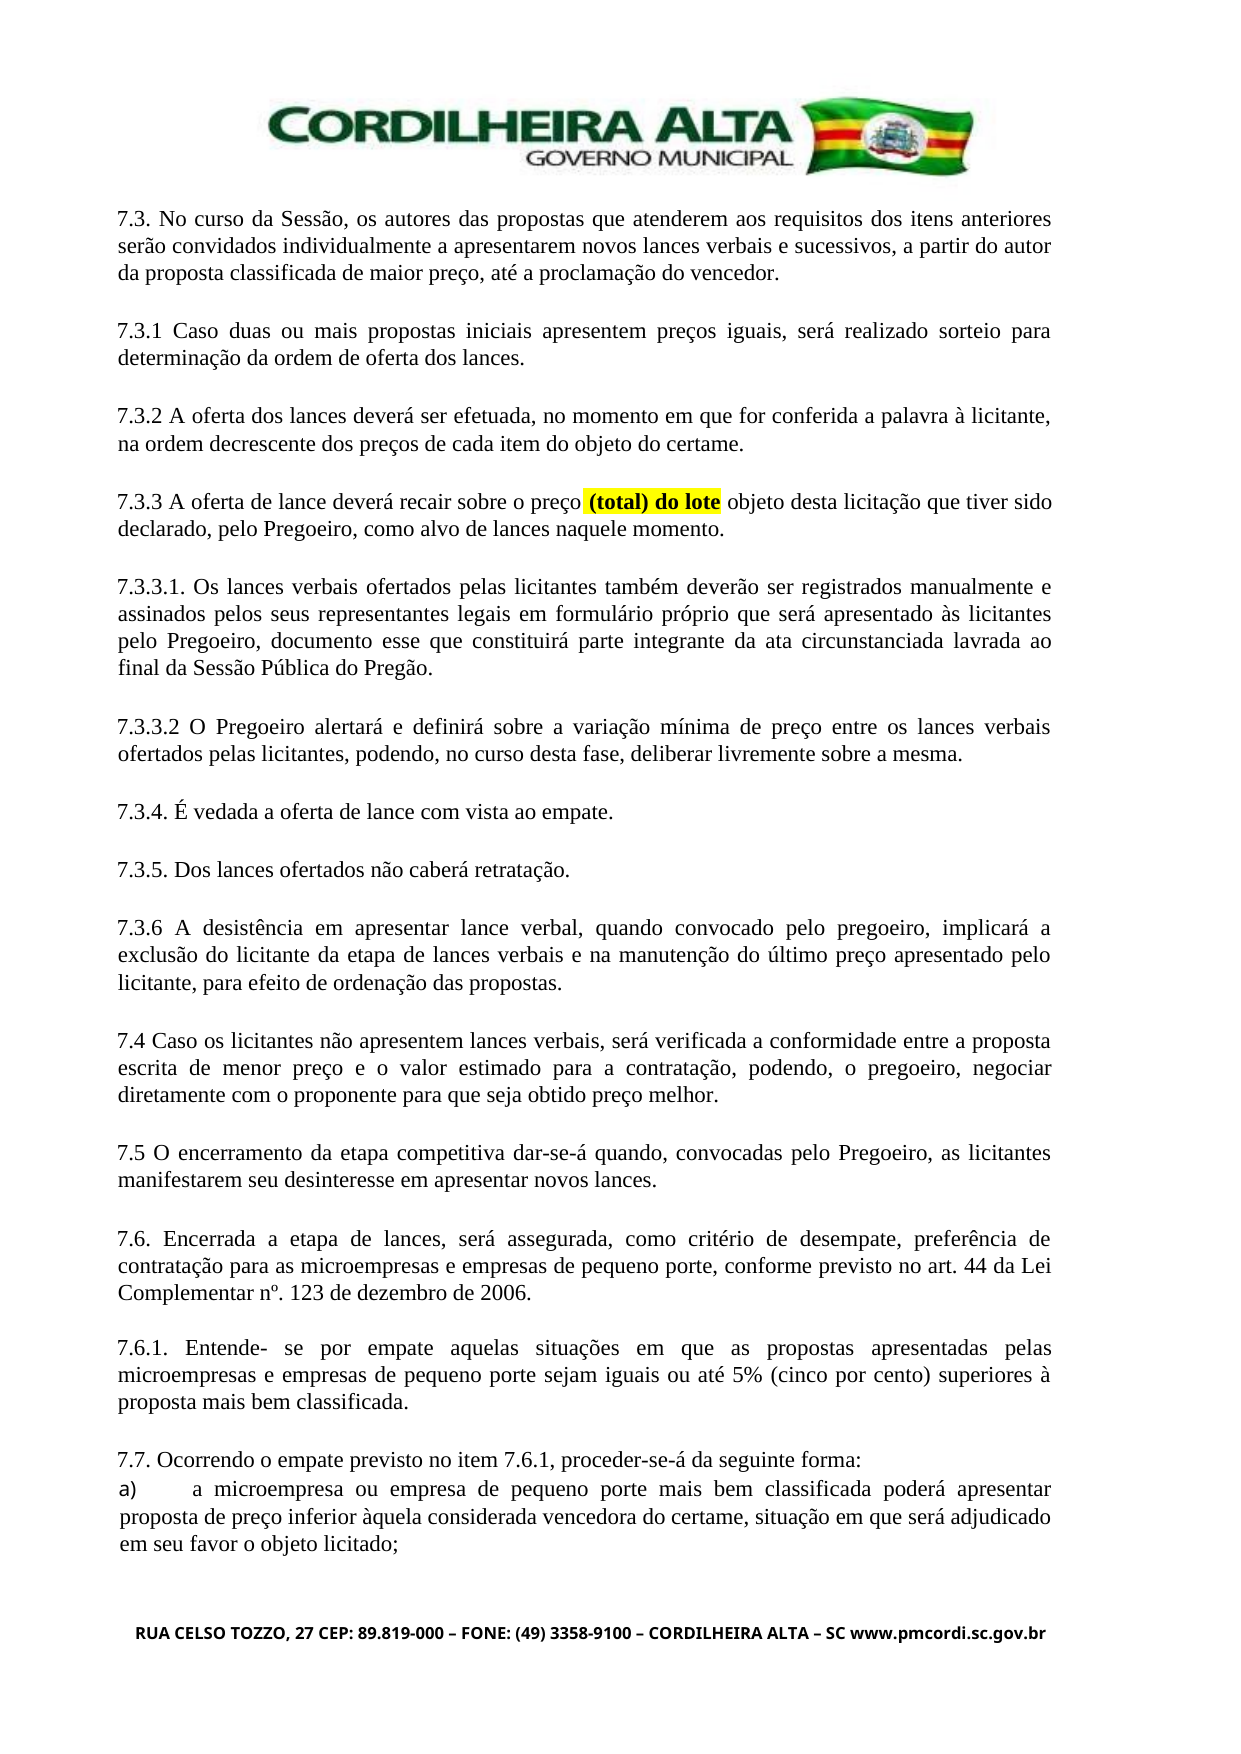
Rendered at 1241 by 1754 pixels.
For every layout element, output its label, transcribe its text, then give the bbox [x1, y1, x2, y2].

text 7.5 O encerramento da etapa competitiva dar-se-á quando, convocadas pelo Pregoeiro, as licitantes manifestarem seu desinteresse em apresentar novos lances. [117, 1139, 1053, 1193]
text 7.3. No curso da Sessão, os autores das propostas que atenderem aos requisitos dos itens anteriores serão convidados individualmente a apresentarem novos lances verbais e sucessivos, a partir do autor da proposta classificada de maior preço, até a proclamação do vencedor. [117, 205, 1053, 285]
text 7.4 Caso os licitantes não apresentem lances verbais, será verificada a conformidade entre a proposta escrita de menor preço e o valor estimado para a contratação, podendo, o pregoeiro, negociar diretamente com o proponente para que seja obtido preço melhor. [117, 1027, 1053, 1107]
text 7.3.4. É vedada a oferta de lance com vista ao empate. [117, 798, 1053, 824]
text 7.6. Encerrada a etapa de lances, será assegurada, como critério de desempate, preferência de contratação para as microempresas e empresas de pequeno porte, conforme previsto no art. 44 da Lei Complementar nº. 123 de dezembro de 2006. [117, 1224, 1053, 1305]
text 7.7. Ocorrendo o empate previsto no item 7.6.1, proceder-se-á da seguinte forma: [117, 1446, 1053, 1473]
text 7.3.1 Caso duas ou mais propostas iniciais apresentem preços iguais, será realizado sorteio para determinação da ordem de oferta dos lances. [117, 317, 1053, 371]
text 7.3.3 A oferta de lance deverá recair sobre o preço (total) do lote objeto desta licitação que tiver sido declarado, pelo Pregoeiro, como alvo de lances naquele momento. [117, 488, 1053, 541]
text 7.3.2 A oferta dos lances deverá ser efetuada, no momento em que for conferida a palavra à licitante, na ordem decrescente dos preços de cada item do objeto do certame. [117, 403, 1053, 456]
text 7.3.3.2 O Pregoeiro alertará e definirá sobre a variação mínima de preço entre os lances verbais ofertados pelas licitantes, podendo, no curso desta fase, deliberar livremente sobre a mesma. [117, 713, 1053, 766]
picture [245, 73, 997, 201]
text 7.3.3.1. Os lances verbais ofertados pelas licitantes também deverão ser registrados manualmente e assinados pelos seus representantes legais em formulário próprio que será apresentado às licitantes pelo Pregoeiro, documento esse que constituirá parte integrante da ata circunstanciada lavrada ao final da Sessão Pública do Pregão. [117, 573, 1053, 681]
list a microempresa ou empresa de pequeno porte mais bem classificada poderá apresentar proposta de preço inferior àquela considerada vencedora do certame, situação em que será adjudicado em seu favor o objeto licitado; [118, 1474, 1053, 1557]
text 7.3.6 A desistência em apresentar lance verbal, quando convocado pelo pregoeiro, implicará a exclusão do licitante da etapa de lances verbais e na manutenção do último preço apresentado pelo licitante, para efeito de ordenação das propostas. [117, 914, 1053, 995]
text 7.6.1. Entende- se por empate aquelas situações em que as propostas apresentadas pelas microempresas e empresas de pequeno porte sejam iguais ou até 5% (cinco por cento) superiores à proposta mais bem classificada. [117, 1334, 1053, 1414]
text 7.3.5. Dos lances ofertados não caberá retratação. [117, 856, 1053, 883]
